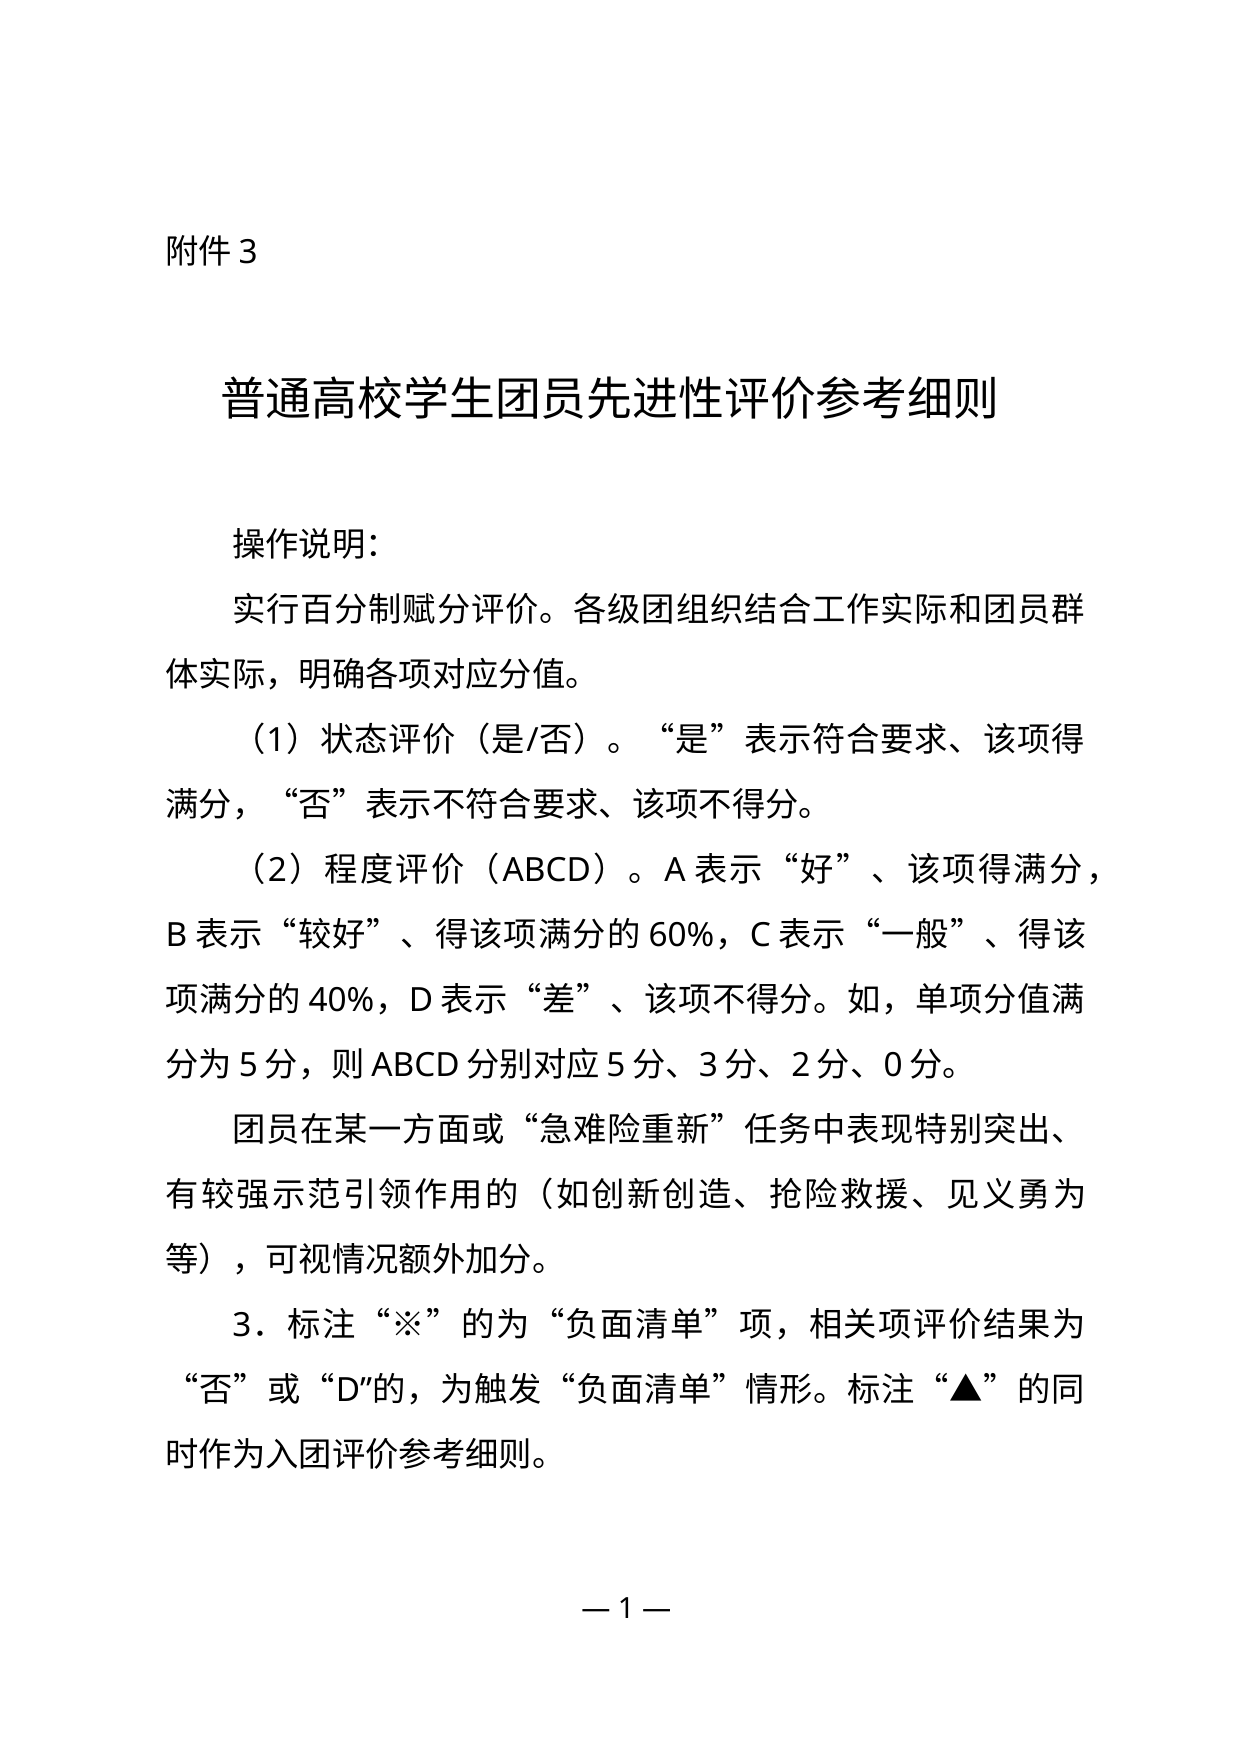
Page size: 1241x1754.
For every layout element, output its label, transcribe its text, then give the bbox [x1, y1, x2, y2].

text 实行百分制赋分评价。各级团组织结合工作实际和团员群体实际，明确各项对应分值。 [165, 574, 1087, 704]
text 团员在某一方面或“急难险重新”任务中表现特别突出、有较强示范引领作用的（如创新创造、抢险救援、见义勇为等），可视情况额外加分。 [165, 1094, 1087, 1289]
text （2）程度评价（ABCD）。A表示“好”、该项得满分，B表示“较好”、得该项满分的60%，C表示“一般”、得该项满分的40%，D表示“差”、该项不得分。如，单项分值满分为5分，则ABCD分别对应5分、3分、2分、0分。 [165, 834, 1087, 1094]
text 普通高校学生团员先进性评价参考细则 [165, 347, 1053, 444]
text 操作说明： [165, 509, 1087, 574]
text （1）状态评价（是/否）。“是”表示符合要求、该项得满分，“否”表示不符合要求、该项不得分。 [165, 704, 1087, 834]
text 3．标注“※”的为“负面清单”项，相关项评价结果为“否”或“D”的，为触发“负面清单”情形。标注“▲”的同时作为入团评价参考细则。 [165, 1289, 1087, 1484]
text 附件3 [165, 217, 1087, 282]
